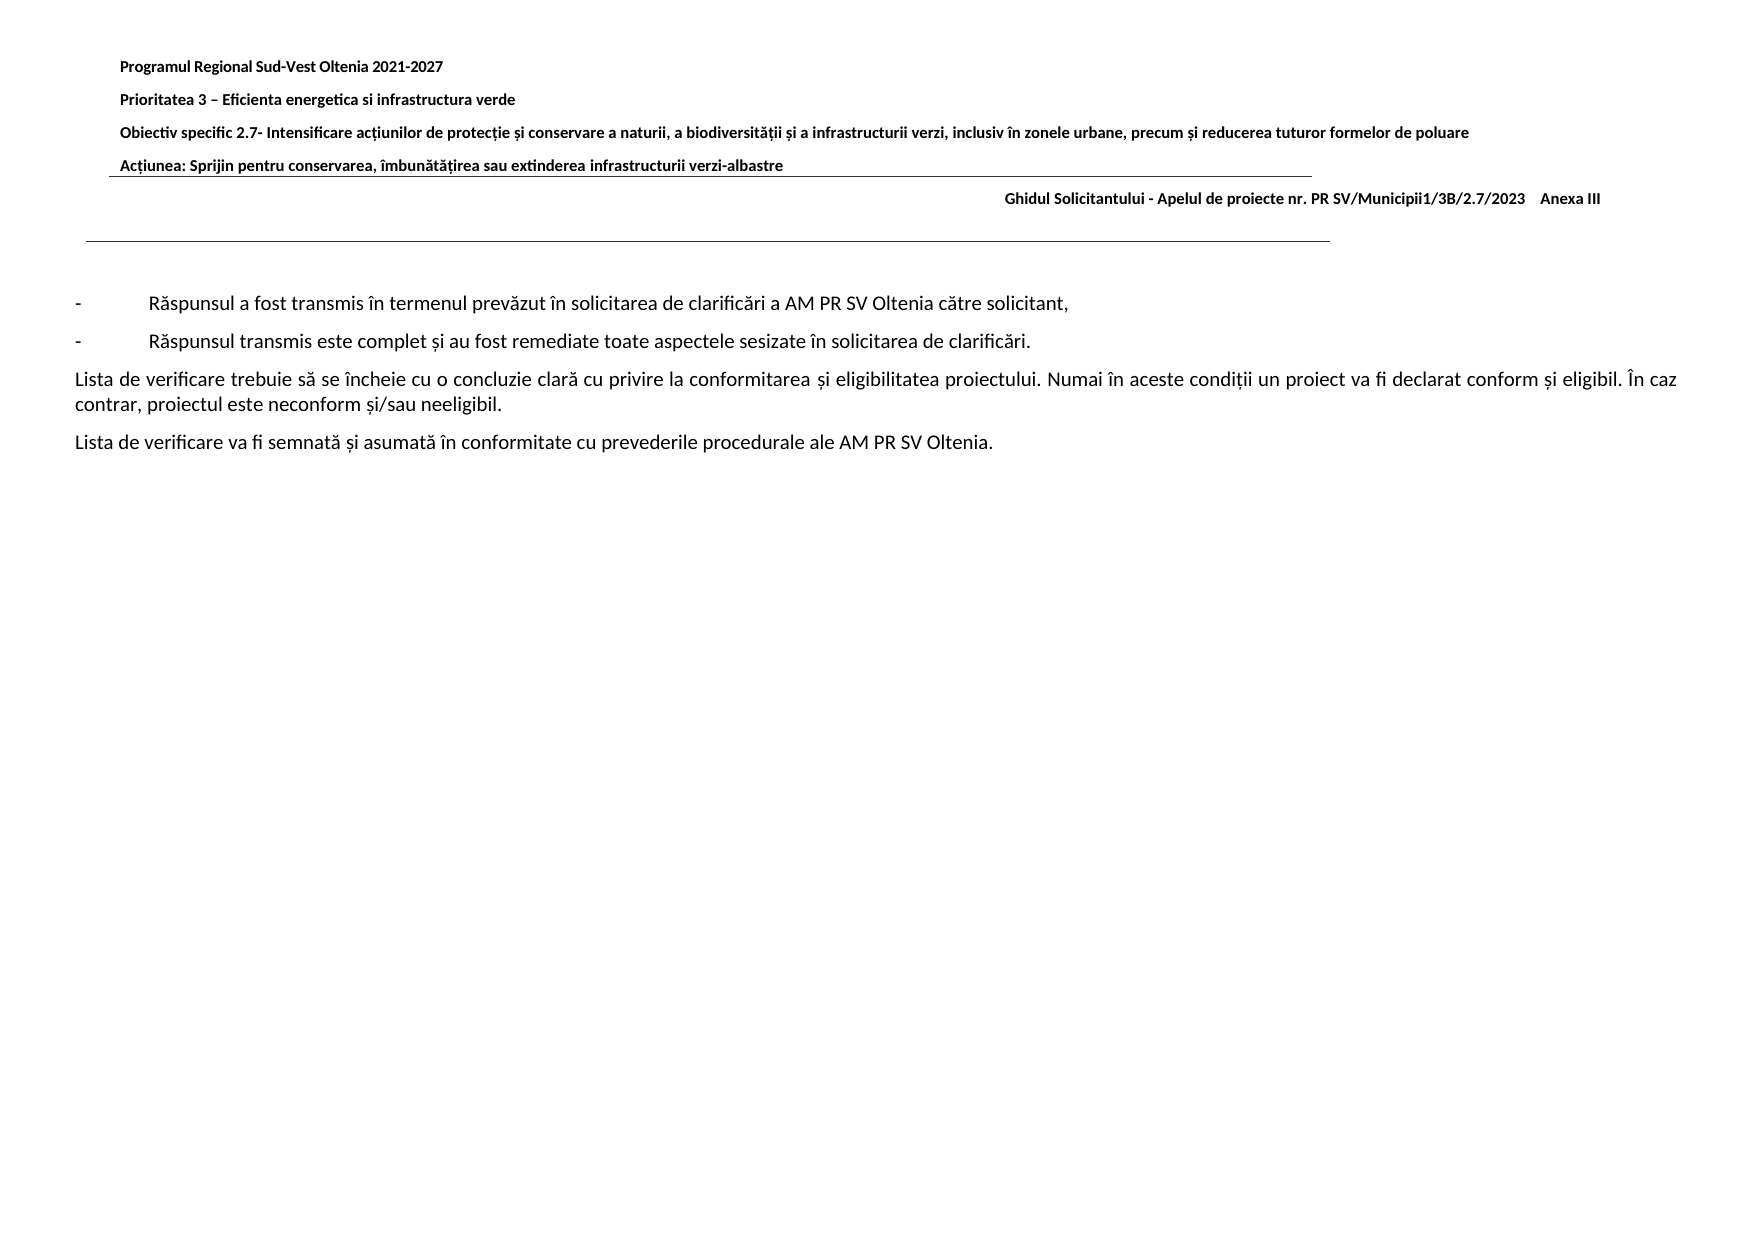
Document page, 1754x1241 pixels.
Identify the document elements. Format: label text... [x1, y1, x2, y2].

text - Răspunsul transmis este complet și au fost remediate toate aspectele sesizate în solicitarea de clarificări. [75, 328, 1679, 353]
text Lista de verificare trebuie să se încheie cu o concluzie clară cu privire la conformitarea şi eligibilitatea proiectului. Numai în aceste condiții un proiect va fi declarat conform și eligibil. În caz contrar, proiectul este neconform şi/sau neeligibil. [75, 366, 1679, 417]
text Lista de verificare va fi semnată şi asumată în conformitate cu prevederile procedurale ale AM PR SV Oltenia. [75, 429, 1679, 454]
text - Răspunsul a fost transmis în termenul prevăzut în solicitarea de clarificări a AM PR SV Oltenia către solicitant, [75, 290, 1679, 315]
